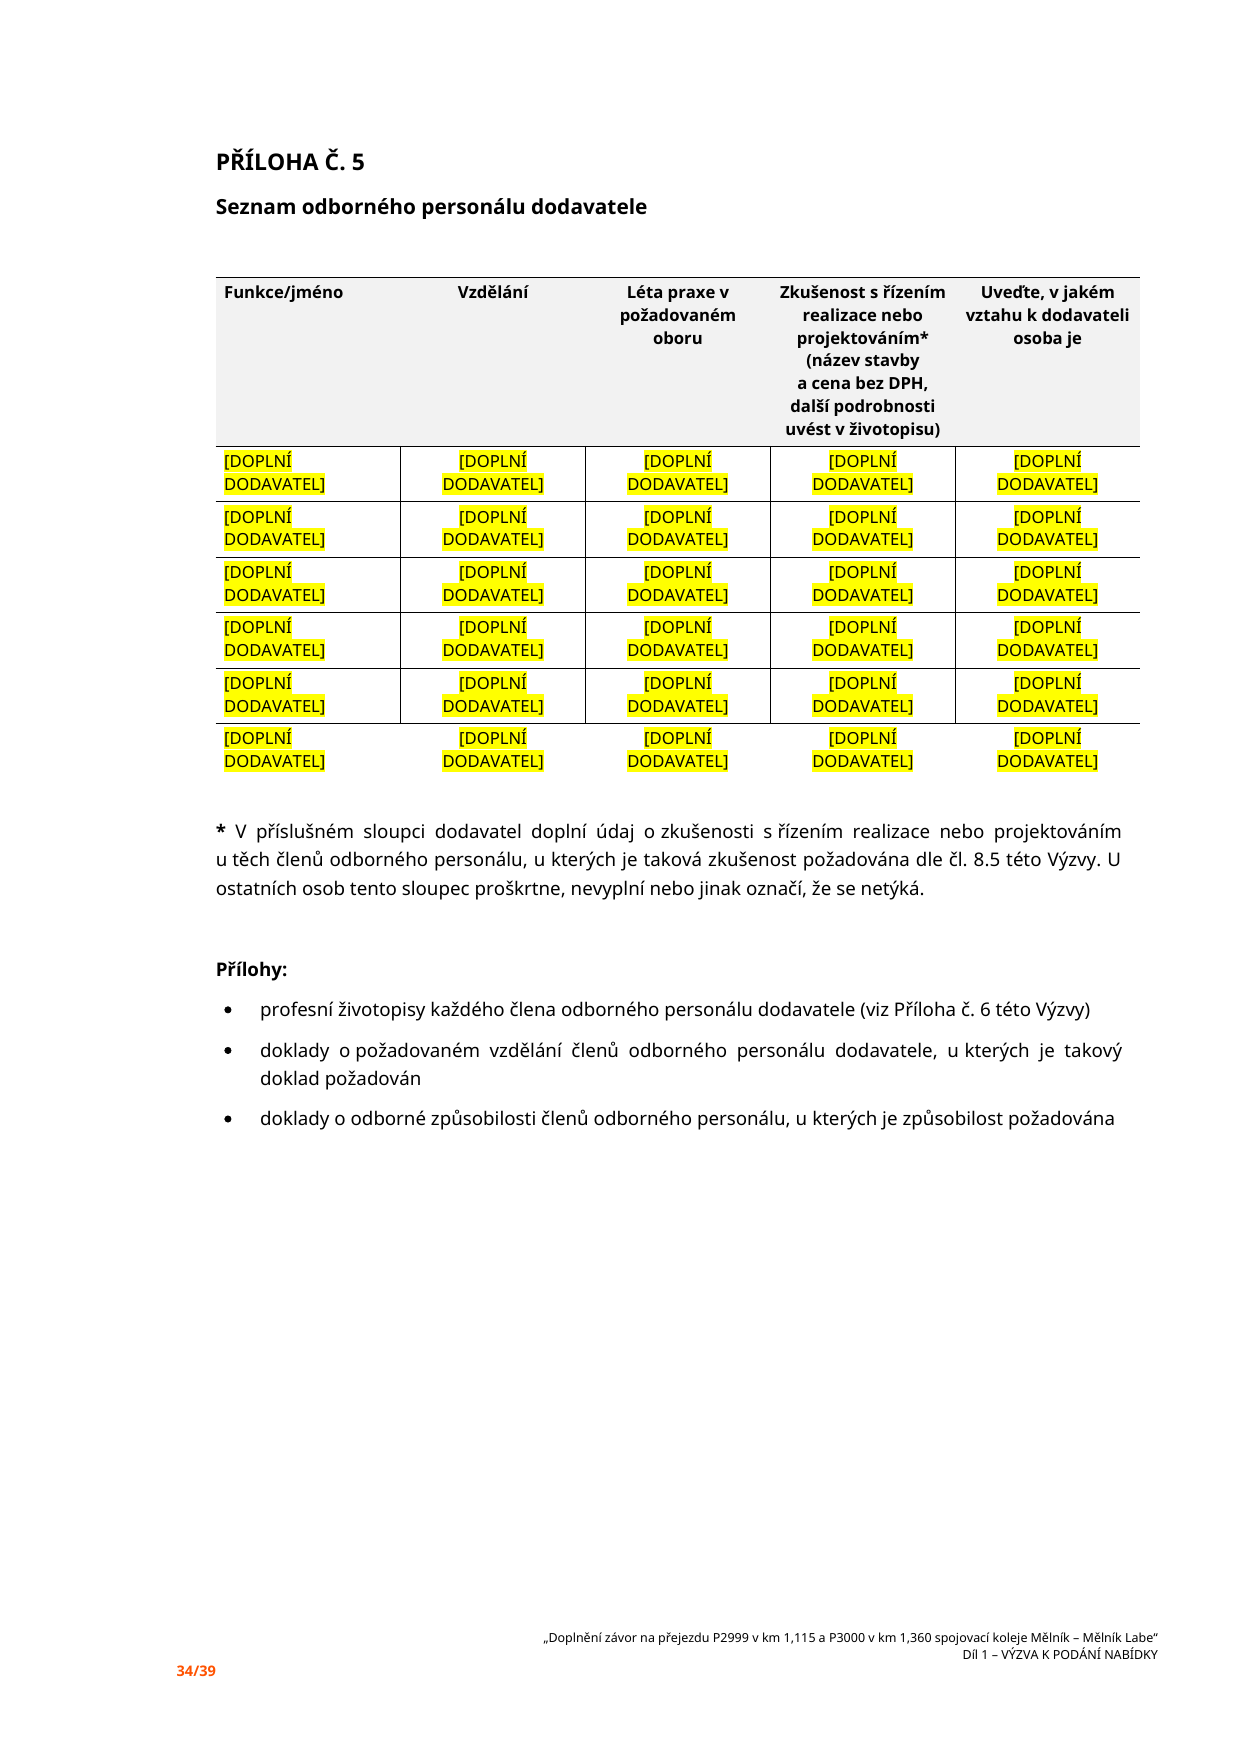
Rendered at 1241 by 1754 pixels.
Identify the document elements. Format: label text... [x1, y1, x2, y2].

table_cell [DOPLNÍ DODAVATEL] [216, 613, 400, 667]
text doklady o odborné způsobilosti členů odborného personálu, u kterých je způsobilost požadována [224, 1105, 1122, 1131]
table_header Léta praxe v požadovaném oboru [585, 278, 770, 446]
table_cell [DOPLNÍ DODAVATEL] [956, 613, 1140, 667]
text profesní životopisy každého člena odborného personálu dodavatele (viz Příloha č. 6 této Výzvy) [224, 996, 1122, 1022]
table_cell [DOPLNÍ DODAVATEL] [956, 502, 1140, 557]
table_cell [DOPLNÍ DODAVATEL] [401, 558, 585, 612]
table_cell [DOPLNÍ DODAVATEL] [955, 724, 1140, 778]
table_cell [DOPLNÍ DODAVATEL] [586, 558, 770, 612]
table_header Uveďte, v jakém vztahu k dodavateli osoba je [955, 278, 1140, 446]
table_cell [DOPLNÍ DODAVATEL] [586, 502, 770, 557]
table_cell [DOPLNÍ DODAVATEL] [401, 613, 585, 667]
table_cell [DOPLNÍ DODAVATEL] [216, 447, 400, 501]
text Příloha č. 5 [216, 146, 1122, 177]
table_cell [DOPLNÍ DODAVATEL] [771, 613, 955, 667]
text doklady o požadovaném vzdělání členů odborného personálu dodavatele, u kterých je takový doklad požadován [224, 1037, 1122, 1090]
table_cell [DOPLNÍ DODAVATEL] [586, 669, 770, 723]
table_cell [DOPLNÍ DODAVATEL] [771, 502, 955, 557]
table_cell [DOPLNÍ DODAVATEL] [400, 724, 585, 778]
table_cell [DOPLNÍ DODAVATEL] [401, 502, 585, 557]
table_cell [DOPLNÍ DODAVATEL] [586, 613, 770, 667]
table_header Funkce/jméno [216, 278, 400, 446]
text Seznam odborného personálu dodavatele [216, 192, 1122, 221]
table_cell [DOPLNÍ DODAVATEL] [585, 724, 770, 778]
table_cell [DOPLNÍ DODAVATEL] [586, 447, 770, 501]
table_cell [DOPLNÍ DODAVATEL] [956, 447, 1140, 501]
table_cell [DOPLNÍ DODAVATEL] [956, 558, 1140, 612]
table_cell [DOPLNÍ DODAVATEL] [216, 502, 400, 557]
text Přílohy: [216, 956, 1122, 981]
table_cell [DOPLNÍ DODAVATEL] [770, 724, 955, 778]
table_cell [DOPLNÍ DODAVATEL] [771, 447, 955, 501]
table_cell [DOPLNÍ DODAVATEL] [216, 669, 400, 723]
table_cell [DOPLNÍ DODAVATEL] [956, 669, 1140, 723]
table_cell [DOPLNÍ DODAVATEL] [771, 669, 955, 723]
table_cell [DOPLNÍ DODAVATEL] [216, 558, 400, 612]
table_cell [DOPLNÍ DODAVATEL] [401, 447, 585, 501]
text * V příslušném sloupci dodavatel doplní údaj o zkušenosti s řízením realizace nebo projektováním u těch členů odborného personálu, u kterých je taková zkušenost požadována dle čl. 8.5 této Výzvy. U ostatních osob tento sloupec proškrtne, nevyplní nebo jinak označí, že se netýká. [216, 819, 1122, 900]
table_cell [DOPLNÍ DODAVATEL] [771, 558, 955, 612]
table_cell [DOPLNÍ DODAVATEL] [401, 669, 585, 723]
table_cell [DOPLNÍ DODAVATEL] [216, 724, 400, 778]
table_header Vzdělání [400, 278, 585, 446]
table_header Zkušenost s řízením realizace nebo projektováním* (název stavby a cena bez DPH, další podrobnosti uvést v životopisu) [770, 278, 955, 446]
